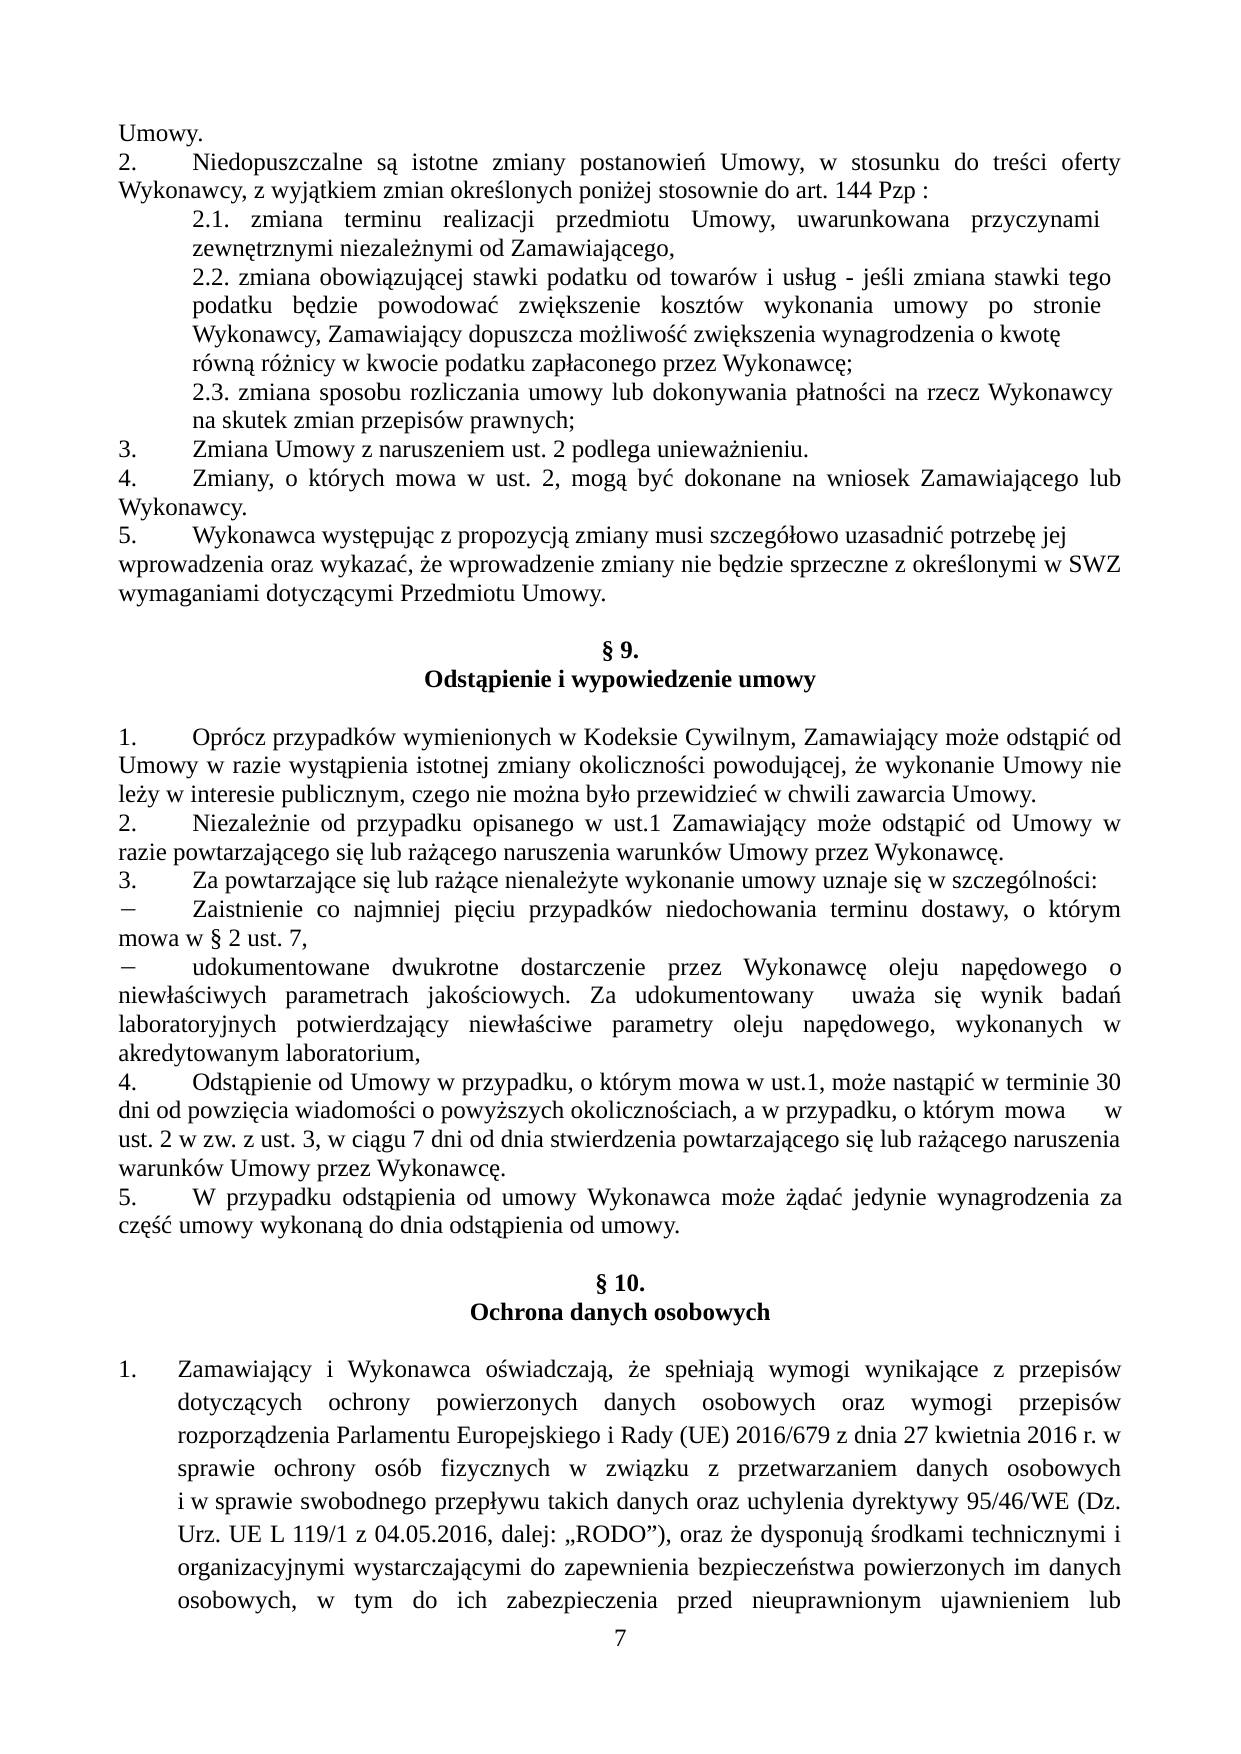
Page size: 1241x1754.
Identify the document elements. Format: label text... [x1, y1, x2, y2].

list Odstąpienie od Umowy w przypadku, o którym mowa w ust.1, może nastąpić w terminie 30 dni od powzięcia wiadomości o powyższych okolicznościach, a w przypadku, o którym mowa w ust. 2 w zw. z ust. 3, w ciągu 7 dni od dnia stwierdzenia powtarzającego się lub rażącego naruszenia warunków Umowy przez Wykonawcę. [118, 1067, 1122, 1182]
text równą różnicy w kwocie podatku zapłaconego przez Wykonawcę; [118, 348, 1122, 377]
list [118, 1354, 1122, 1614]
text Odstąpienie i wypowiedzenie umowy [118, 664, 1122, 693]
text 2.1. zmiana terminu realizacji przedmiotu Umowy, uwarunkowana przyczynami zewnętrznymi niezależnymi od Zamawiającego, [118, 204, 1122, 262]
list Wykonawca występując z propozycją zmiany musi szczegółowo uzasadnić potrzebę jej [118, 521, 1122, 549]
list Za powtarzające się lub rażące nienależyte wykonanie umowy uznaje się w szczególności: [118, 866, 1122, 894]
list Zmiana Umowy z naruszeniem ust. 2 podlega unieważnieniu. [118, 434, 1122, 463]
list Niedopuszczalne są istotne zmiany postanowień Umowy, w stosunku do treści oferty Wykonawcy, z wyjątkiem zmian określonych poniżej stosownie do art. 144 Pzp : [118, 147, 1122, 204]
text § 10. [118, 1268, 1122, 1297]
text § 9. [118, 636, 1122, 664]
list udokumentowane dwukrotne dostarczenie przez Wykonawcę oleju napędowego o niewłaściwych parametrach jakościowych. Za udokumentowany uważa się wynik badań laboratoryjnych potwierdzający niewłaściwe parametry oleju napędowego, wykonanych w akredytowanym laboratorium, [118, 952, 1122, 1067]
text Ochrona danych osobowych [118, 1297, 1122, 1326]
list Zaistnienie co najmniej pięciu przypadków niedochowania terminu dostawy, o którym mowa w § 2 ust. 7, [118, 894, 1122, 952]
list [118, 118, 1122, 147]
text 2.3. zmiana sposobu rozliczania umowy lub dokonywania płatności na rzecz Wykonawcy na skutek zmian przepisów prawnych; [118, 377, 1122, 434]
text 2.2. zmiana obowiązującej stawki podatku od towarów i usług - jeśli zmiana stawki tego podatku będzie powodować zwiększenie kosztów wykonania umowy po stronie Wykonawcy, Zamawiający dopuszcza możliwość zwiększenia wynagrodzenia o kwotę [118, 262, 1122, 348]
list Zmiany, o których mowa w ust. 2, mogą być dokonane na wniosek Zamawiającego lub Wykonawcy. [118, 463, 1122, 521]
list Niezależnie od przypadku opisanego w ust.1 Zamawiający może odstąpić od Umowy w razie powtarzającego się lub rażącego naruszenia warunków Umowy przez Wykonawcę. [118, 808, 1122, 866]
text wprowadzenia oraz wykazać, że wprowadzenie zmiany nie będzie sprzeczne z określonymi w SWZ wymaganiami dotyczącymi Przedmiotu Umowy. [118, 549, 1122, 607]
list Oprócz przypadków wymienionych w Kodeksie Cywilnym, Zamawiający może odstąpić od Umowy w razie wystąpienia istotnej zmiany okoliczności powodującej, że wykonanie Umowy nie leży w interesie publicznym, czego nie można było przewidzieć w chwili zawarcia Umowy. [118, 722, 1122, 808]
list W przypadku odstąpienia od umowy Wykonawca może żądać jedynie wynagrodzenia za część umowy wykonaną do dnia odstąpienia od umowy. [118, 1182, 1122, 1239]
